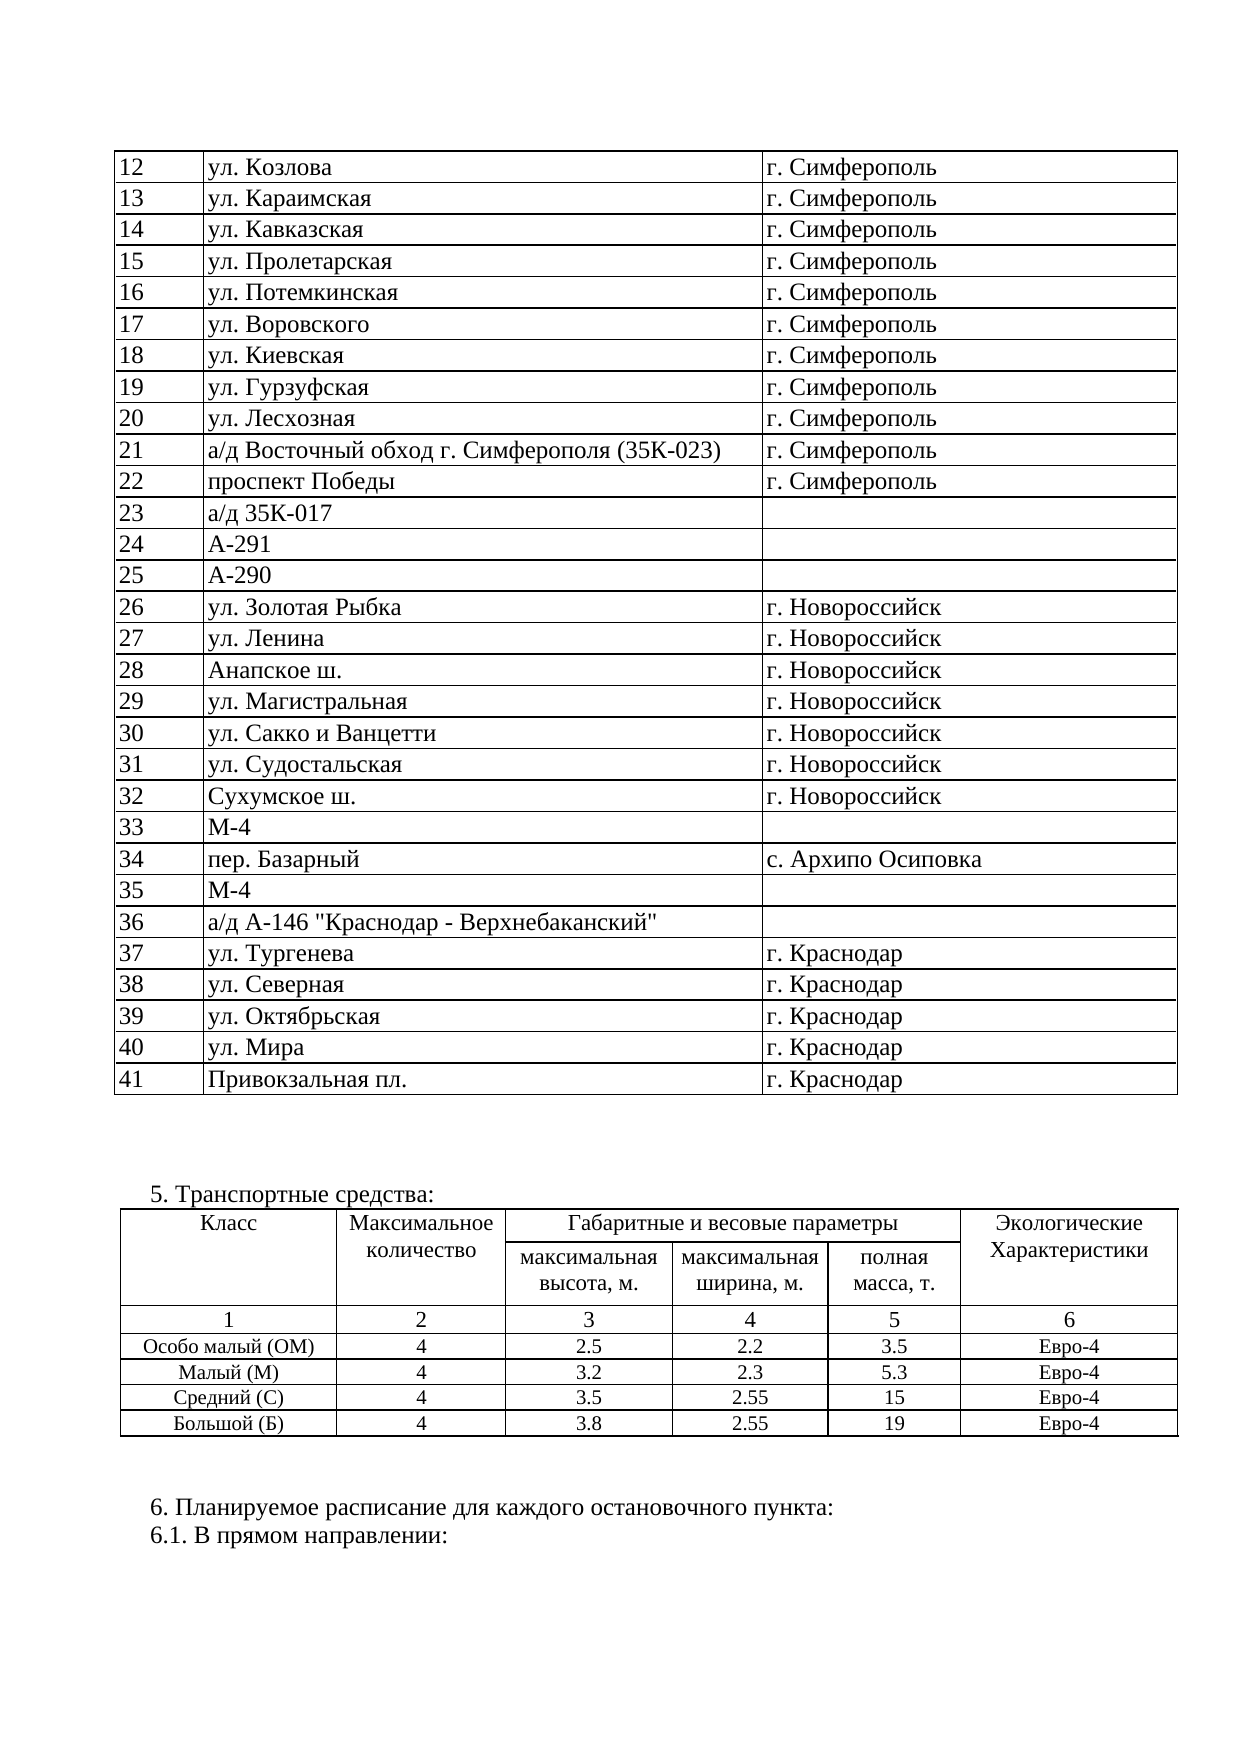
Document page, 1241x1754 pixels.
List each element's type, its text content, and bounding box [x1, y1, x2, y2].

table_cell 35 [115, 875, 203, 905]
table_cell максимальная ширина, м. [673, 1243, 827, 1304]
table_header Габаритные и весовые параметры [506, 1210, 960, 1241]
table_cell ул. Пролетарская [204, 246, 762, 276]
table_cell 28 [115, 654, 203, 685]
table_header Класс [121, 1210, 336, 1304]
table_cell 25 [115, 560, 203, 590]
table_cell г. Симферополь [763, 465, 1177, 496]
text 6. Планируемое расписание для каждого остановочного пункта: [150, 1492, 1090, 1520]
table_cell г. Симферополь [763, 276, 1177, 307]
table_cell г. Симферополь [763, 307, 1177, 339]
table_cell 24 [115, 529, 203, 559]
table_cell 29 [115, 686, 203, 716]
table_cell г. Краснодар [763, 968, 1177, 999]
table_cell г. Краснодар [763, 1062, 1177, 1094]
table_cell Привокзальная пл. [204, 1064, 762, 1094]
table_cell 19 [829, 1411, 960, 1435]
table_cell ул. Лесхозная [204, 403, 762, 433]
table_cell проспект Победы [204, 466, 762, 496]
table_cell 2.2 [673, 1334, 827, 1358]
table_cell 4 [337, 1360, 505, 1384]
table_cell г. Симферополь [763, 433, 1177, 464]
table_cell г. Новороссийск [763, 716, 1177, 748]
table_cell г. Краснодар [763, 936, 1177, 968]
table_cell 4 [337, 1411, 505, 1435]
table_cell ул. Потемкинская [204, 277, 762, 307]
table_cell г. Симферополь [763, 181, 1177, 213]
table_cell 26 [115, 591, 203, 622]
table_cell 23 [115, 497, 203, 527]
table_cell ул. Кавказская [204, 215, 762, 244]
table_cell [763, 874, 1177, 905]
table_cell 4 [337, 1334, 505, 1358]
table_cell 19 [115, 371, 203, 402]
table_cell ул. Козлова [204, 152, 762, 181]
table_cell 33 [115, 812, 203, 842]
table_cell ул. Тургенева [204, 938, 762, 968]
table_cell г. Симферополь [763, 402, 1177, 433]
table_cell г. Симферополь [763, 370, 1177, 402]
table_cell 1 [121, 1306, 336, 1332]
table_cell 39 [115, 1000, 203, 1031]
table_cell М-4 [204, 875, 762, 905]
table_cell 22 [115, 466, 203, 496]
table_cell 40 [115, 1032, 203, 1062]
table_cell 4 [337, 1385, 505, 1409]
table_cell ул. Золотая Рыбка [204, 592, 762, 622]
table_cell полная масса, т. [829, 1243, 960, 1304]
table_cell Анапское ш. [204, 655, 762, 685]
table_cell ул. Караимская [204, 183, 762, 213]
table_header Экологические Характеристики [961, 1210, 1177, 1304]
table_cell 3.5 [829, 1334, 960, 1358]
table_cell 34 [115, 843, 203, 873]
table_cell 2.55 [673, 1411, 827, 1435]
table_cell 2.55 [673, 1385, 827, 1409]
table_cell 21 [115, 434, 203, 464]
table_cell ул. Воровского [204, 309, 762, 339]
table_cell максимальная высота, м. [506, 1243, 672, 1304]
table_cell 18 [115, 340, 203, 370]
table_cell г. Симферополь [763, 339, 1177, 370]
table_cell 2 [337, 1306, 505, 1332]
table_cell а/д Восточный обход г. Симферополя (35К-023) [204, 435, 762, 464]
table_cell ул. Киевская [204, 340, 762, 370]
table_cell 3.5 [506, 1385, 672, 1409]
table_cell 3 [506, 1306, 672, 1332]
table_cell 15 [829, 1385, 960, 1409]
table_cell 38 [115, 969, 203, 999]
table_cell 20 [115, 403, 203, 433]
table_cell 30 [115, 717, 203, 748]
table_cell [763, 811, 1177, 842]
table_cell Сухумское ш. [204, 781, 762, 811]
table_cell г. Новороссийск [763, 622, 1177, 653]
table_cell г. Симферополь [763, 152, 1177, 181]
table_cell Особо малый (ОМ) [121, 1334, 336, 1358]
table_cell г. Новороссийск [763, 779, 1177, 811]
table_cell г. Новороссийск [763, 590, 1177, 622]
text 5. Транспортные средства: [150, 1179, 1090, 1208]
table_cell 2.3 [673, 1360, 827, 1384]
table_cell 4 [673, 1306, 827, 1332]
table_cell 5.3 [829, 1360, 960, 1384]
table_cell 27 [115, 623, 203, 653]
table_cell 5 [829, 1306, 960, 1332]
table_cell 14 [115, 214, 203, 244]
table_cell 3.8 [506, 1411, 672, 1435]
table_cell 41 [115, 1063, 203, 1094]
table_cell Евро-4 [961, 1360, 1177, 1384]
table_cell [763, 528, 1177, 559]
table_cell г. Симферополь [763, 244, 1177, 276]
table_cell ул. Северная [204, 970, 762, 999]
table_cell ул. Гурзуфская [204, 372, 762, 402]
table_cell Малый (М) [121, 1360, 336, 1384]
table_cell ул. Мира [204, 1032, 762, 1062]
table_cell Евро-4 [961, 1411, 1177, 1435]
table_cell А-291 [204, 529, 762, 559]
table_cell Большой (Б) [121, 1411, 336, 1435]
table_cell ул. Ленина [204, 623, 762, 653]
table_cell М-4 [204, 812, 762, 842]
table_cell ул. Сакко и Ванцетти [204, 718, 762, 748]
table_cell ул. Судостальская [204, 749, 762, 779]
table_cell 37 [115, 938, 203, 968]
table_cell с. Архипо Осиповка [763, 842, 1177, 873]
table_cell А-290 [204, 561, 762, 590]
table_cell ул. Магистральная [204, 686, 762, 716]
table_cell г. Краснодар [763, 999, 1177, 1031]
table_cell [763, 496, 1177, 527]
table_cell г. Новороссийск [763, 748, 1177, 779]
table_cell г. Краснодар [763, 1031, 1177, 1062]
table_cell Евро-4 [961, 1334, 1177, 1358]
table_cell г. Новороссийск [763, 653, 1177, 685]
table_cell 17 [115, 308, 203, 339]
table_cell 2.5 [506, 1334, 672, 1358]
table_cell 13 [115, 183, 203, 213]
table_cell а/д А-146 "Краснодар - Верхнебаканский" [204, 907, 762, 936]
table_cell 12 [115, 152, 203, 181]
table_cell [763, 905, 1177, 936]
table_cell Евро-4 [961, 1385, 1177, 1409]
text 6.1. В прямом направлении: [150, 1520, 1090, 1549]
table_cell 32 [115, 780, 203, 811]
table_cell а/д 35К-017 [204, 498, 762, 527]
table_cell 31 [115, 749, 203, 779]
table_cell [763, 559, 1177, 590]
table_cell пер. Базарный [204, 844, 762, 873]
table_cell 6 [961, 1306, 1177, 1332]
table_cell г. Симферополь [763, 213, 1177, 244]
table_cell 16 [115, 277, 203, 307]
table_cell Средний (С) [121, 1385, 336, 1409]
table_cell 15 [115, 245, 203, 276]
table_cell ул. Октябрьская [204, 1001, 762, 1031]
table_cell г. Новороссийск [763, 685, 1177, 716]
table_header Максимальное количество [337, 1210, 505, 1304]
table_cell 36 [115, 906, 203, 936]
table_cell 3.2 [506, 1360, 672, 1384]
